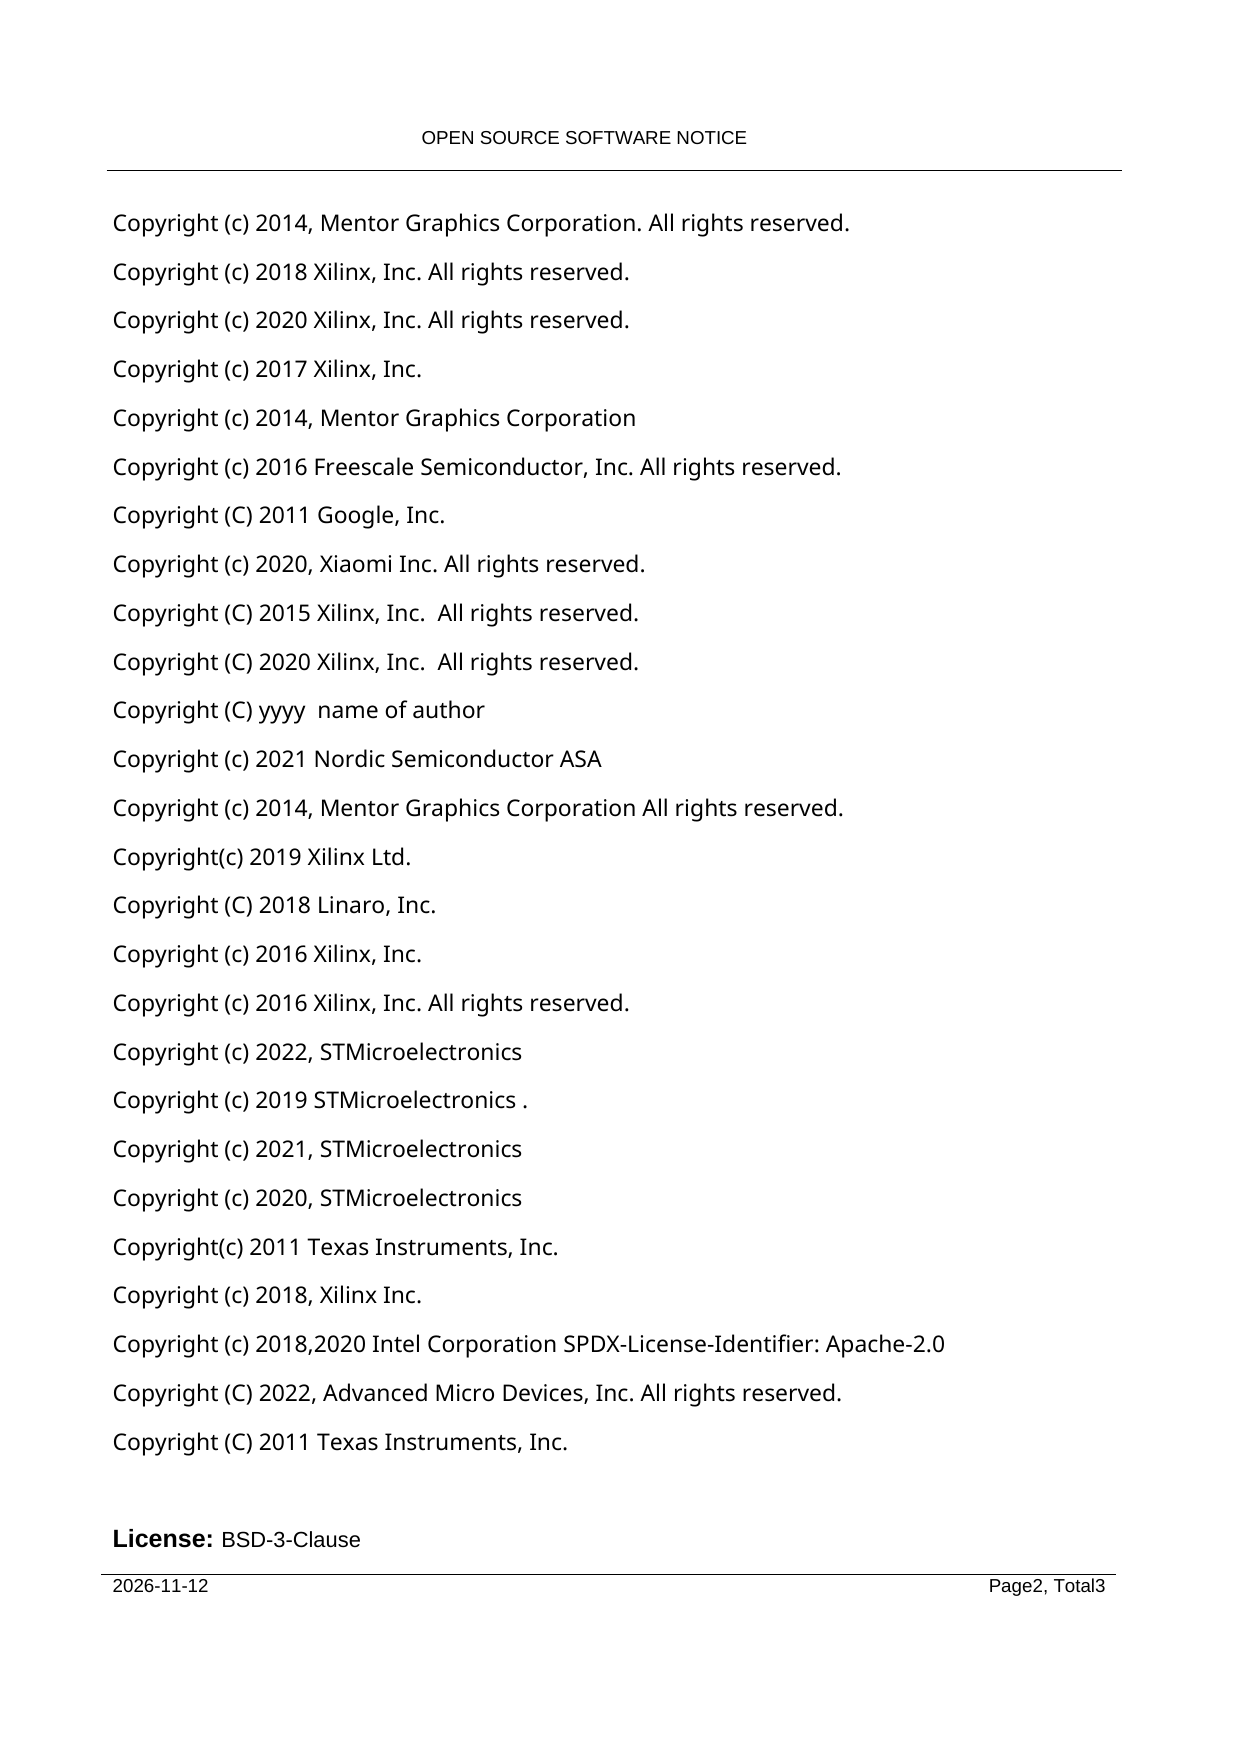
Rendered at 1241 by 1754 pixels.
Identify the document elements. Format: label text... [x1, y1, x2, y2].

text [112, 206, 1128, 1506]
text License: BSD-3-Clause [112, 1523, 1128, 1555]
